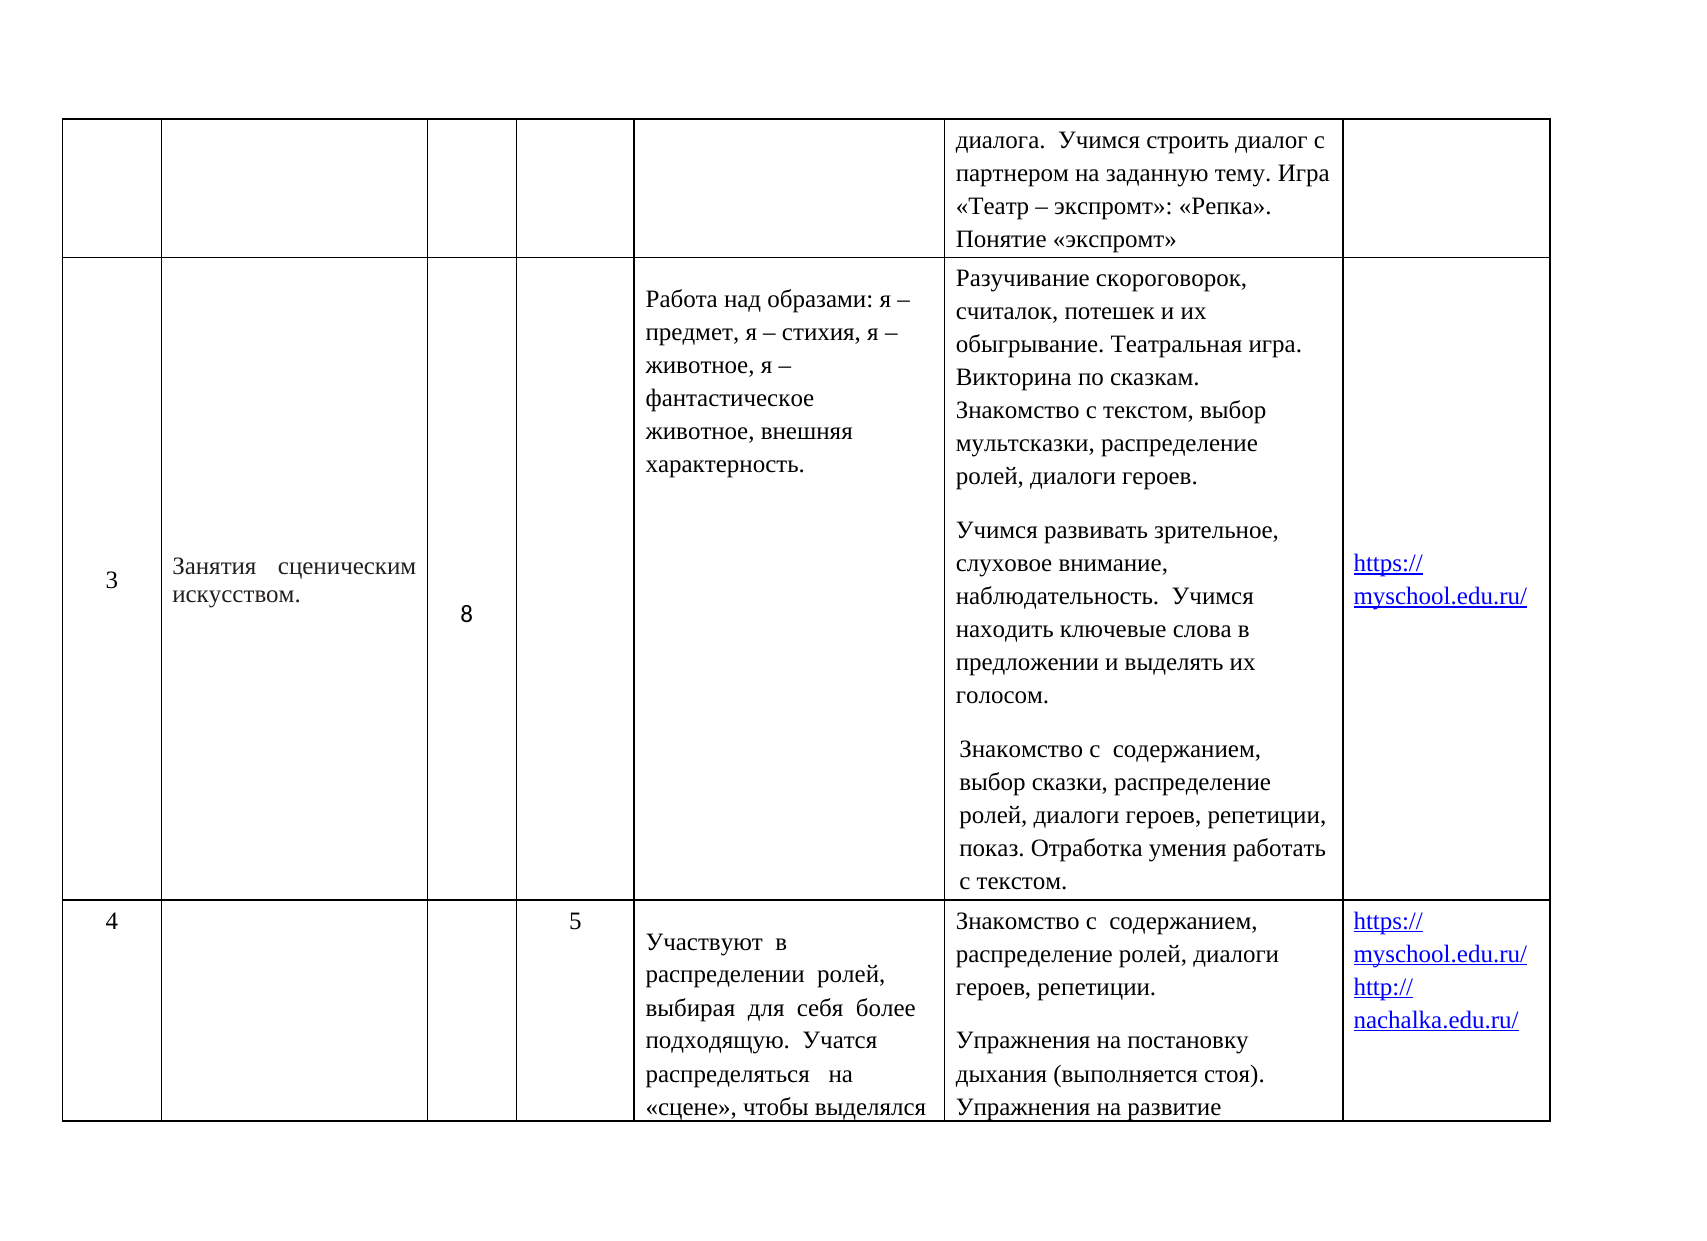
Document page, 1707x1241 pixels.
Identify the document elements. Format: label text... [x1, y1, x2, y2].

table_cell 5 [517, 901, 633, 1120]
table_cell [635, 120, 944, 257]
table_cell 2 [63, 120, 161, 257]
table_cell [162, 901, 427, 1120]
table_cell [1344, 901, 1549, 1120]
table_cell 14 [428, 901, 516, 1120]
table_cell 4 [63, 901, 161, 1120]
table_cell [945, 120, 1342, 257]
table_cell 3 [63, 258, 161, 899]
table_cell 10 [428, 120, 516, 257]
table_cell https://myschool.edu.ru/ [1344, 258, 1549, 899]
table_cell [517, 258, 633, 899]
table_cell 8 [428, 258, 516, 899]
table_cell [945, 901, 1342, 1120]
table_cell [1344, 120, 1549, 257]
table_cell [517, 120, 633, 257]
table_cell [162, 120, 427, 257]
table_cell Работа над образами: я – предмет, я – стихия, я – животное, я – фантастическое животное, внешняя характерность. [635, 258, 944, 899]
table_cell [635, 901, 944, 1120]
table_cell Занятия сценическим искусством. [162, 258, 427, 899]
table_cell Разучивание скороговорок, считалок, потешек и их обыгрывание. Театральная игра. Викторина по сказкам. Знакомство с текстом, выбор мультсказки, распределение ролей, диалоги героев. Учимся развивать зрительное, слуховое внимание, наблюдательность. Учимся находить ключевые слова в предложении и выделять их голосом. Знакомство с содержанием, выбор сказки, распределение ролей, диалоги героев, репетиции, показ. Отработка умения работать с текстом. [945, 258, 1342, 899]
